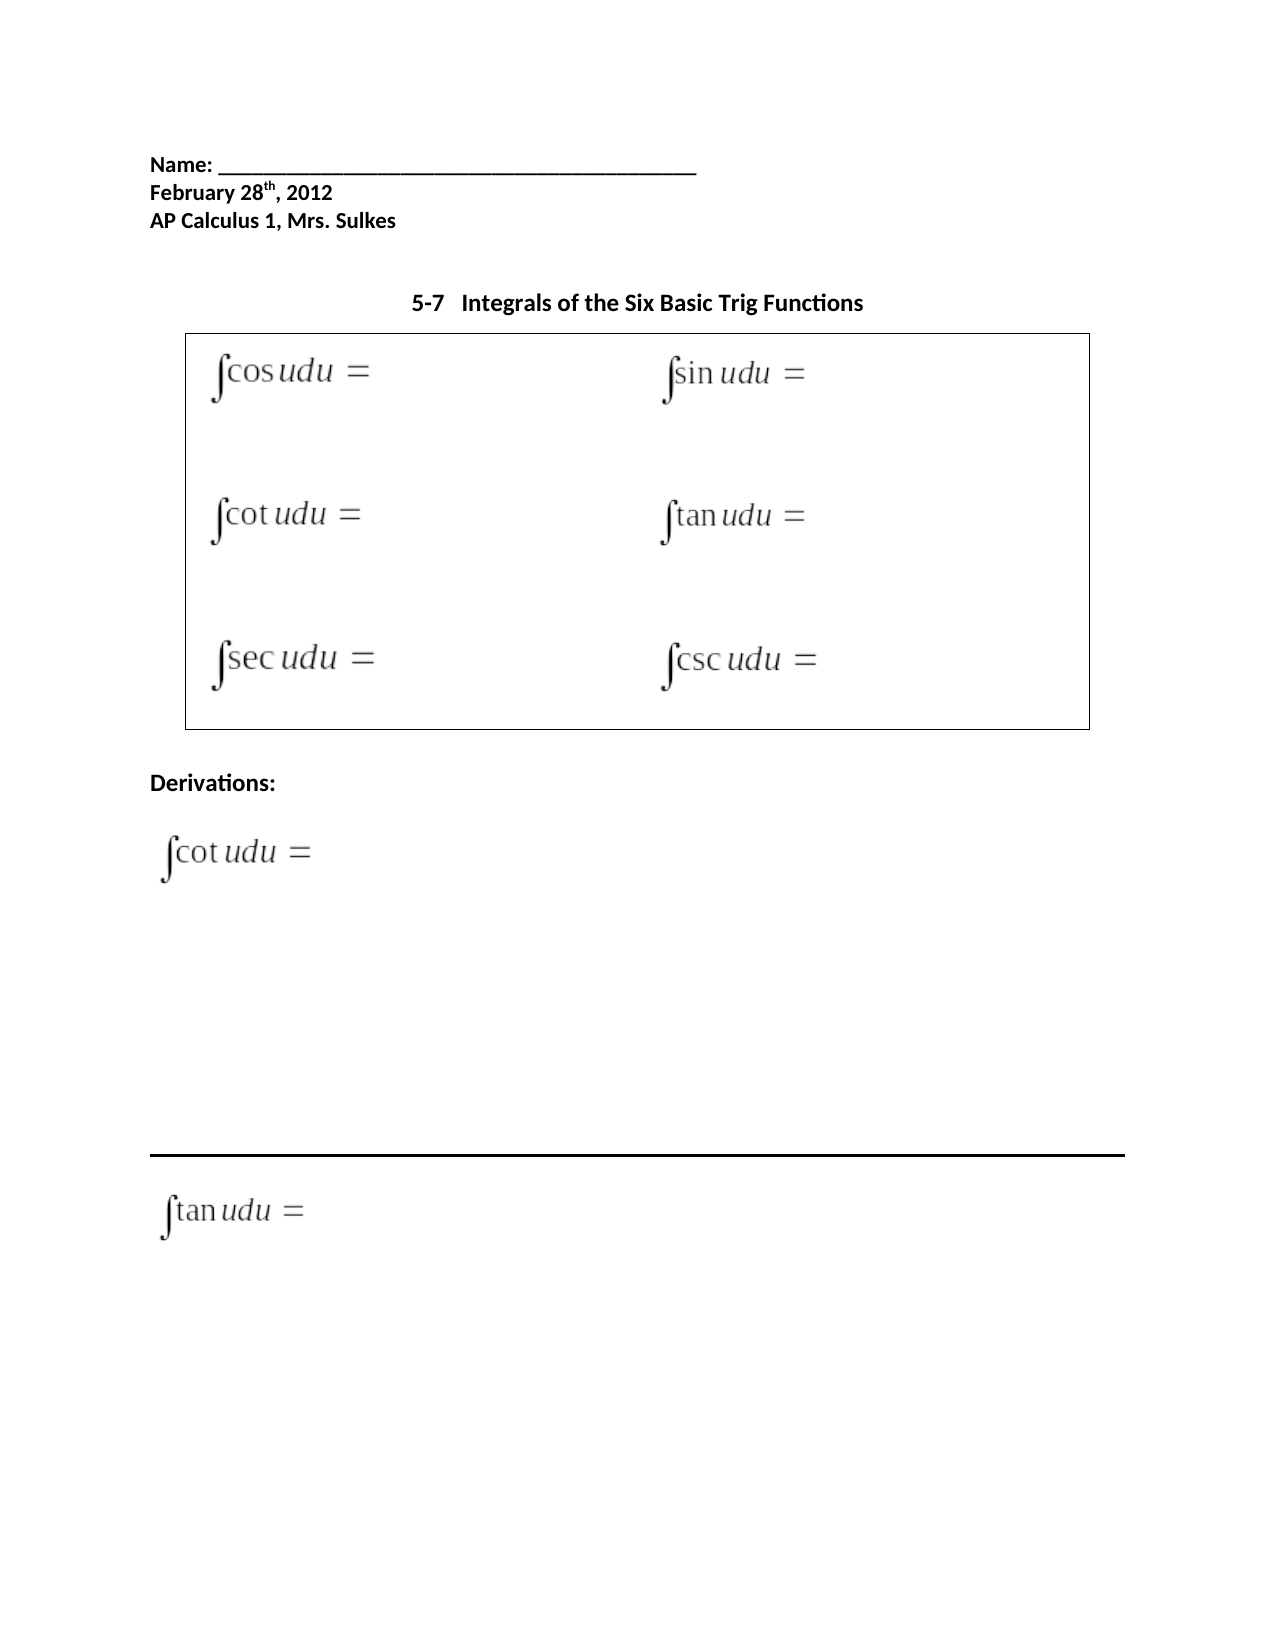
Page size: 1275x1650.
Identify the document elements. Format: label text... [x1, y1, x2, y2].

text February 28th, 2012 [150, 178, 1125, 206]
text 5-7 Integrals of the Six Basic Trig Functions [150, 287, 1125, 318]
text Derivations: [150, 767, 1125, 798]
text AP Calculus 1, Mrs. Sulkes [150, 206, 1125, 234]
text Name: __________________________________________ [150, 150, 1125, 178]
